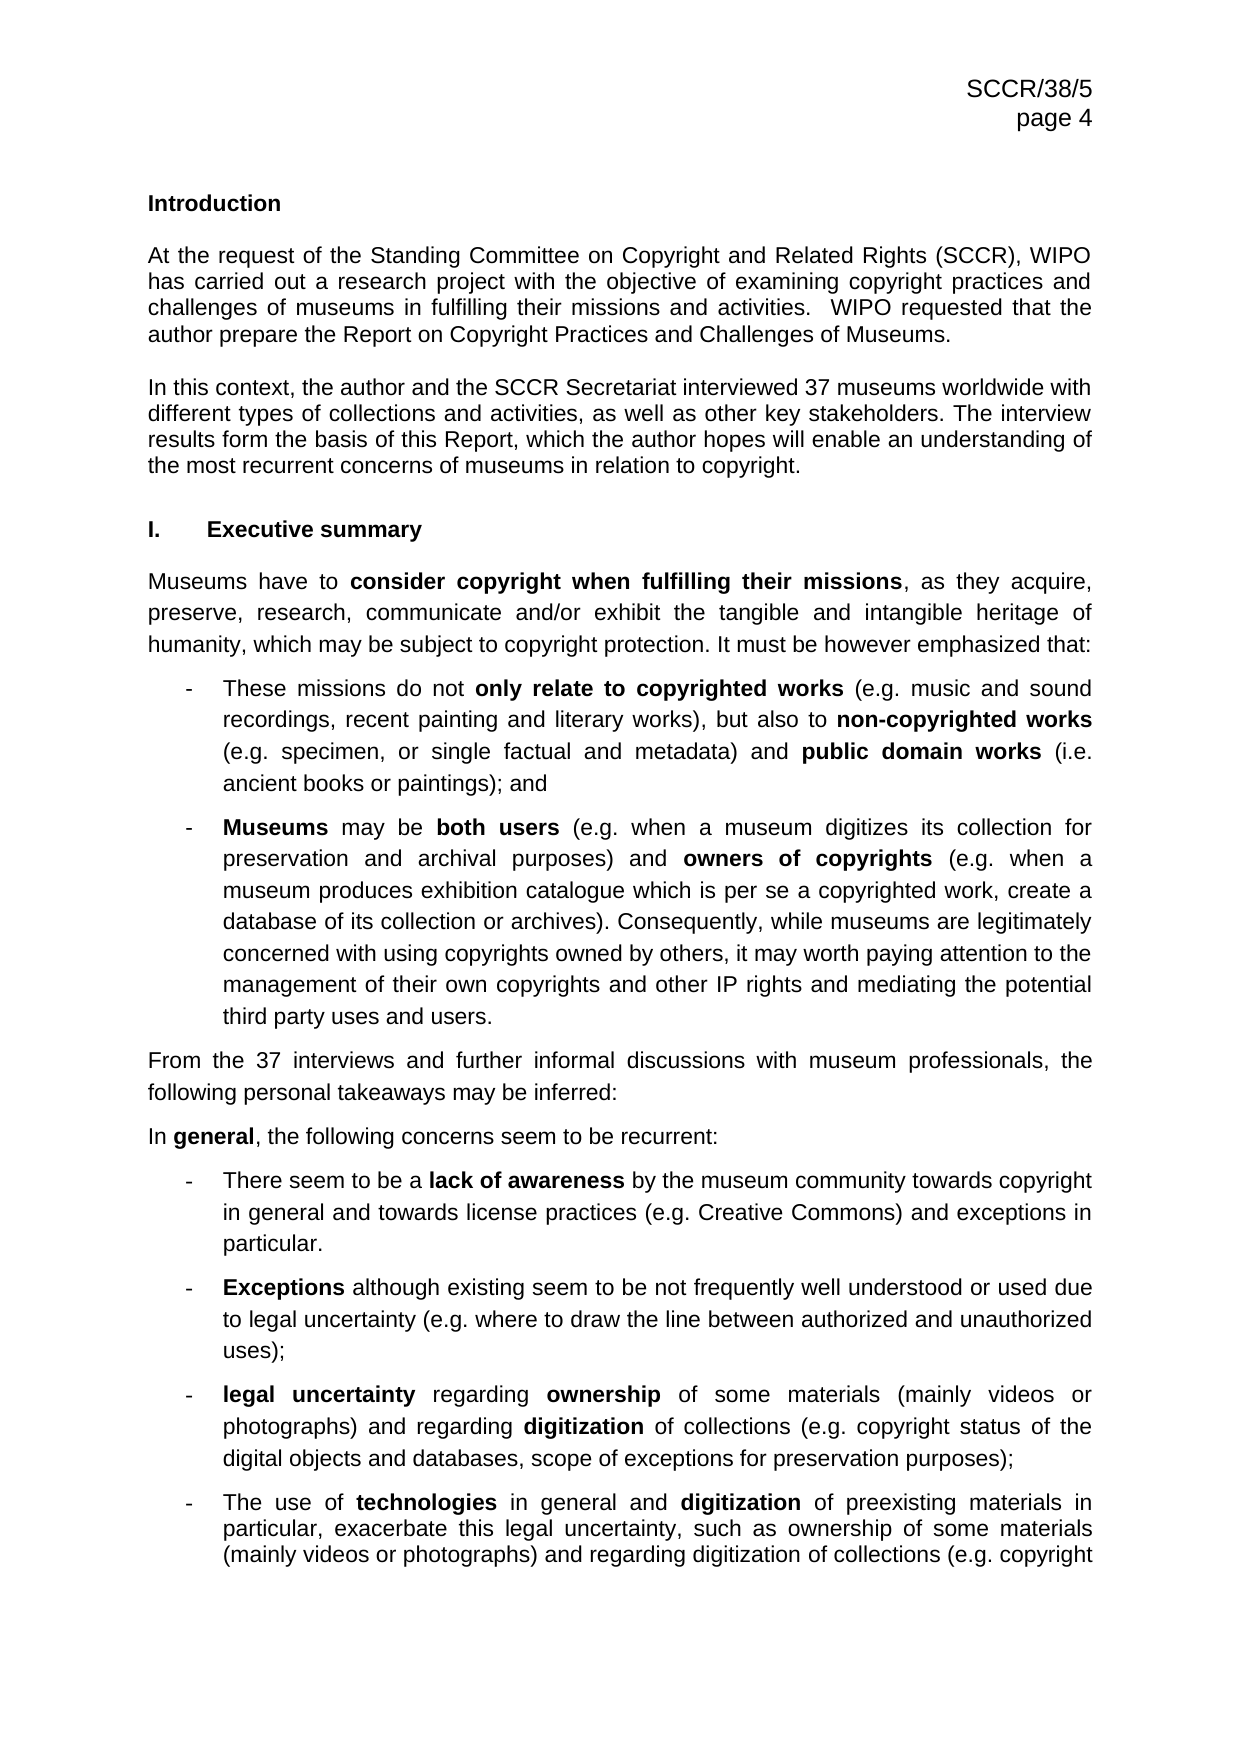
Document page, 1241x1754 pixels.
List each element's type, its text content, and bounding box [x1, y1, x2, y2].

text In this context, the author and the SCCR Secretariat interviewed 37 museums worldwide with different types of collections and activities, as well as other key stakeholders. The interview results form the basis of this Report, which the author hopes will enable an understanding of the most recurrent concerns of museums in relation to copyright. [148, 373, 1093, 479]
text At the request of the Standing Committee on Copyright and Related Rights (SCCR), WIPO has carried out a research project with the objective of examining copyright practices and challenges of museums in fulfilling their missions and activities. WIPO requested that the author prepare the Report on Copyright Practices and Challenges of Museums. [148, 242, 1093, 347]
list These missions do not only relate to copyrighted works (e.g. music and sound recordings, recent painting and literary works), but also to non-copyrighted works (e.g. specimen, or single factual and metadata) and public domain works (i.e. ancient books or paintings); and [185, 675, 1093, 796]
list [185, 1489, 1093, 1568]
subtitle Executive summary [148, 516, 1093, 543]
text In general, the following concerns seem to be recurrent: [148, 1123, 1093, 1149]
list Exceptions although existing seem to be not frequently well understood or used due to legal uncertainty (e.g. where to draw the line between authorized and unauthorized uses); [185, 1274, 1093, 1364]
list Museums may be both users (e.g. when a museum digitizes its collection for preservation and archival purposes) and owners of copyrights (e.g. when a museum produces exhibition catalogue which is per se a copyrighted work, create a database of its collection or archives). Consequently, while museums are legitimately concerned with using copyrights owned by others, it may worth paying attention to the management of their own copyrights and other IP rights and mediating the potential third party uses and users. [185, 814, 1093, 1029]
text From the 37 interviews and further informal discussions with museum professionals, the following personal takeaways may be inferred: [148, 1047, 1093, 1105]
subtitle Introduction [148, 190, 1093, 217]
list legal uncertainty regarding ownership of some materials (mainly videos or photographs) and regarding digitization of collections (e.g. copyright status of the digital objects and databases, scope of exceptions for preservation purposes); [185, 1381, 1093, 1471]
list There seem to be a lack of awareness by the museum community towards copyright in general and towards license practices (e.g. Creative Commons) and exceptions in particular. [185, 1167, 1093, 1256]
text Museums have to consider copyright when fulfilling their missions, as they acquire, preserve, research, communicate and/or exhibit the tangible and intangible heritage of humanity, which may be subject to copyright protection. It must be however emphasized that: [148, 568, 1093, 657]
